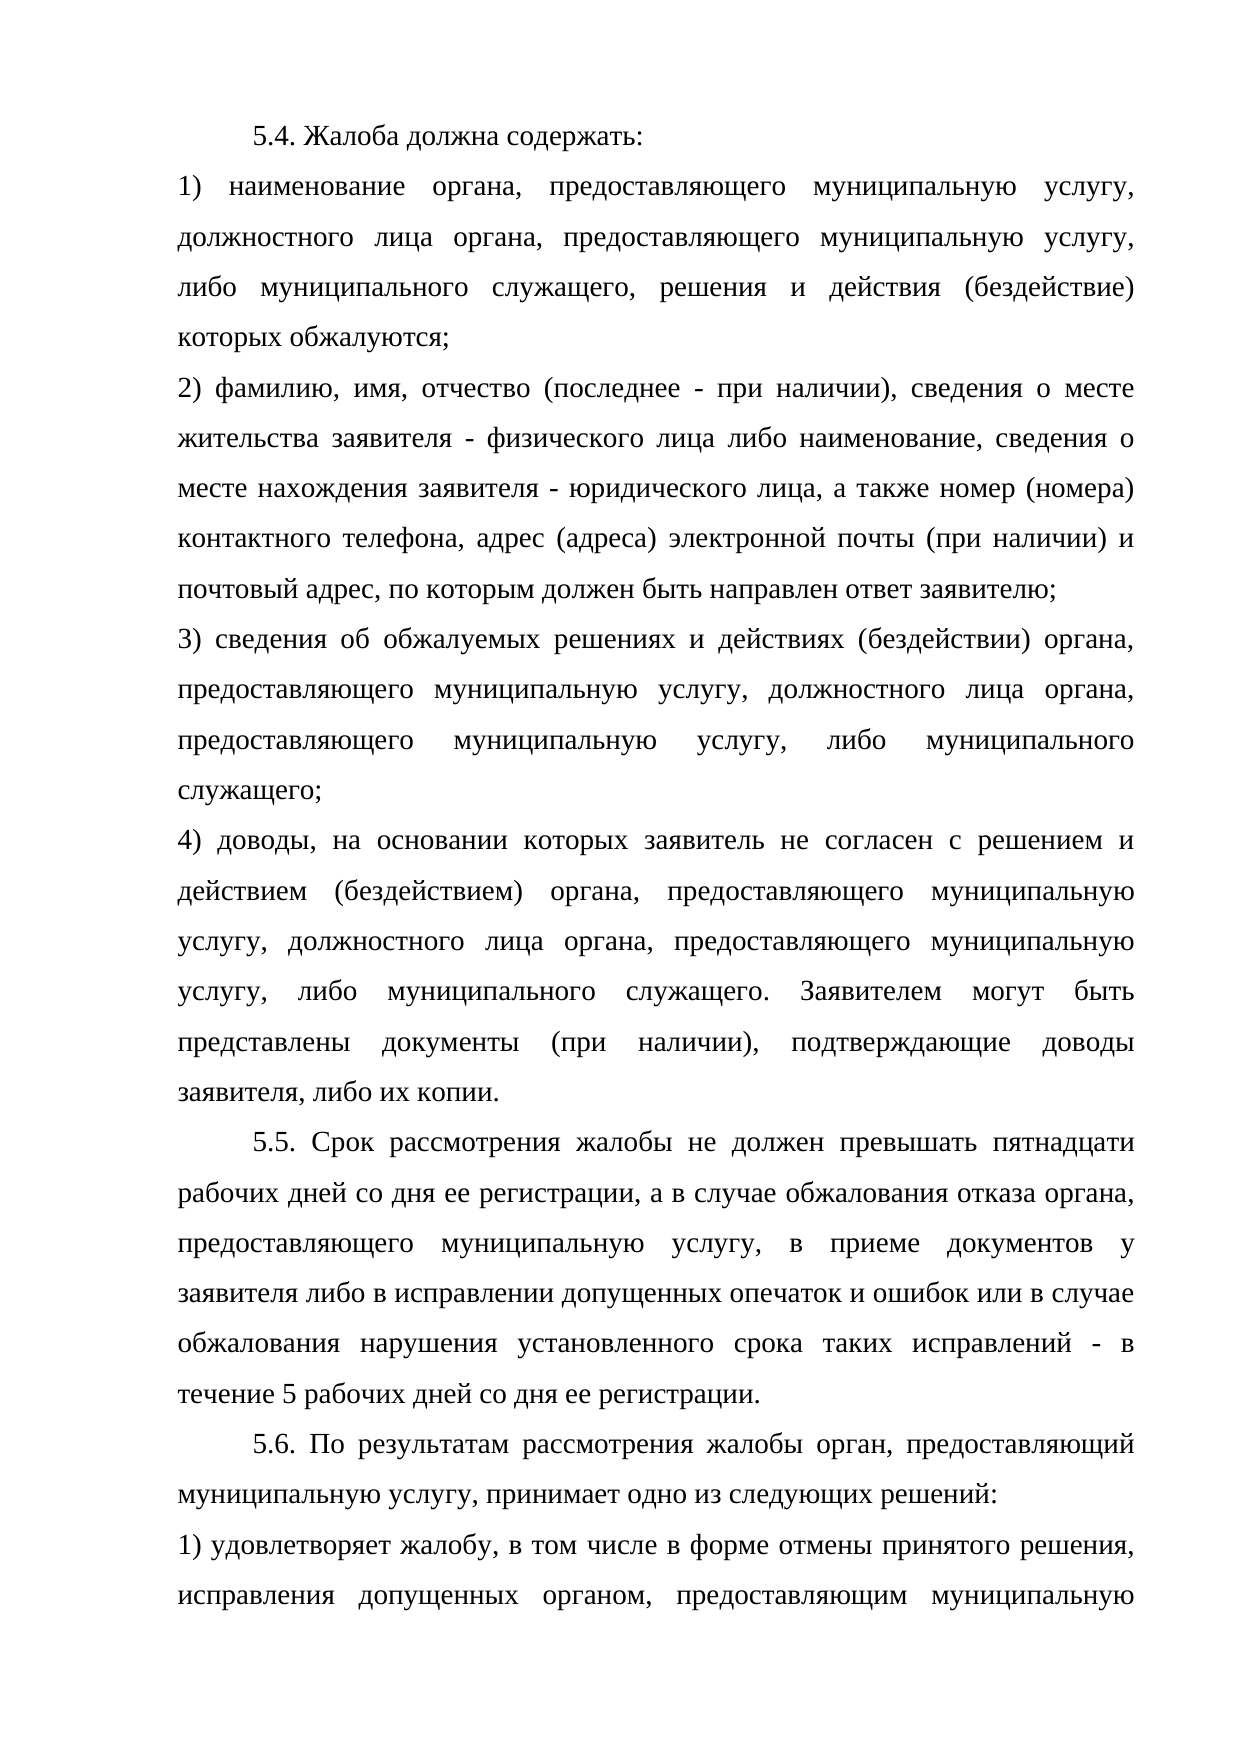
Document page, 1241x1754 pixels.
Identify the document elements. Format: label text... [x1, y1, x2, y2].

text 2) фамилию, имя, отчество (последнее - при наличии), сведения о месте жительства заявителя - физического лица либо наименование, сведения о месте нахождения заявителя - юридического лица, а также номер (номера) контактного телефона, адрес (адреса) электронной почты (при наличии) и почтовый адрес, по которым должен быть направлен ответ заявителю; [177, 370, 1135, 604]
text 5.5. Срок рассмотрения жалобы не должен превышать пятнадцати рабочих дней со дня ее регистрации, а в случае обжалования отказа органа, предоставляющего муниципальную услугу, в приеме документов у заявителя либо в исправлении допущенных опечаток и ошибок или в случае обжалования нарушения установленного срока таких исправлений - в течение 5 рабочих дней со дня ее регистрации. [177, 1124, 1135, 1409]
text 1) наименование органа, предоставляющего муниципальную услугу, должностного лица органа, предоставляющего муниципальную услугу, либо муниципального служащего, решения и действия (бездействие) которых обжалуются; [177, 168, 1135, 353]
text 5.4. Жалоба должна содержать: [177, 118, 1135, 152]
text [177, 1527, 1135, 1611]
text 4) доводы, на основании которых заявитель не согласен с решением и действием (бездействием) органа, предоставляющего муниципальную услугу, должностного лица органа, предоставляющего муниципальную услугу, либо муниципального служащего. Заявителем могут быть представлены документы (при наличии), подтверждающие доводы заявителя, либо их копии. [177, 822, 1135, 1108]
text 3) сведения об обжалуемых решениях и действиях (бездействии) органа, предоставляющего муниципальную услугу, должностного лица органа, предоставляющего муниципальную услугу, либо муниципального служащего; [177, 621, 1135, 806]
text 5.6. По результатам рассмотрения жалобы орган, предоставляющий муниципальную услугу, принимает одно из следующих решений: [177, 1426, 1135, 1510]
